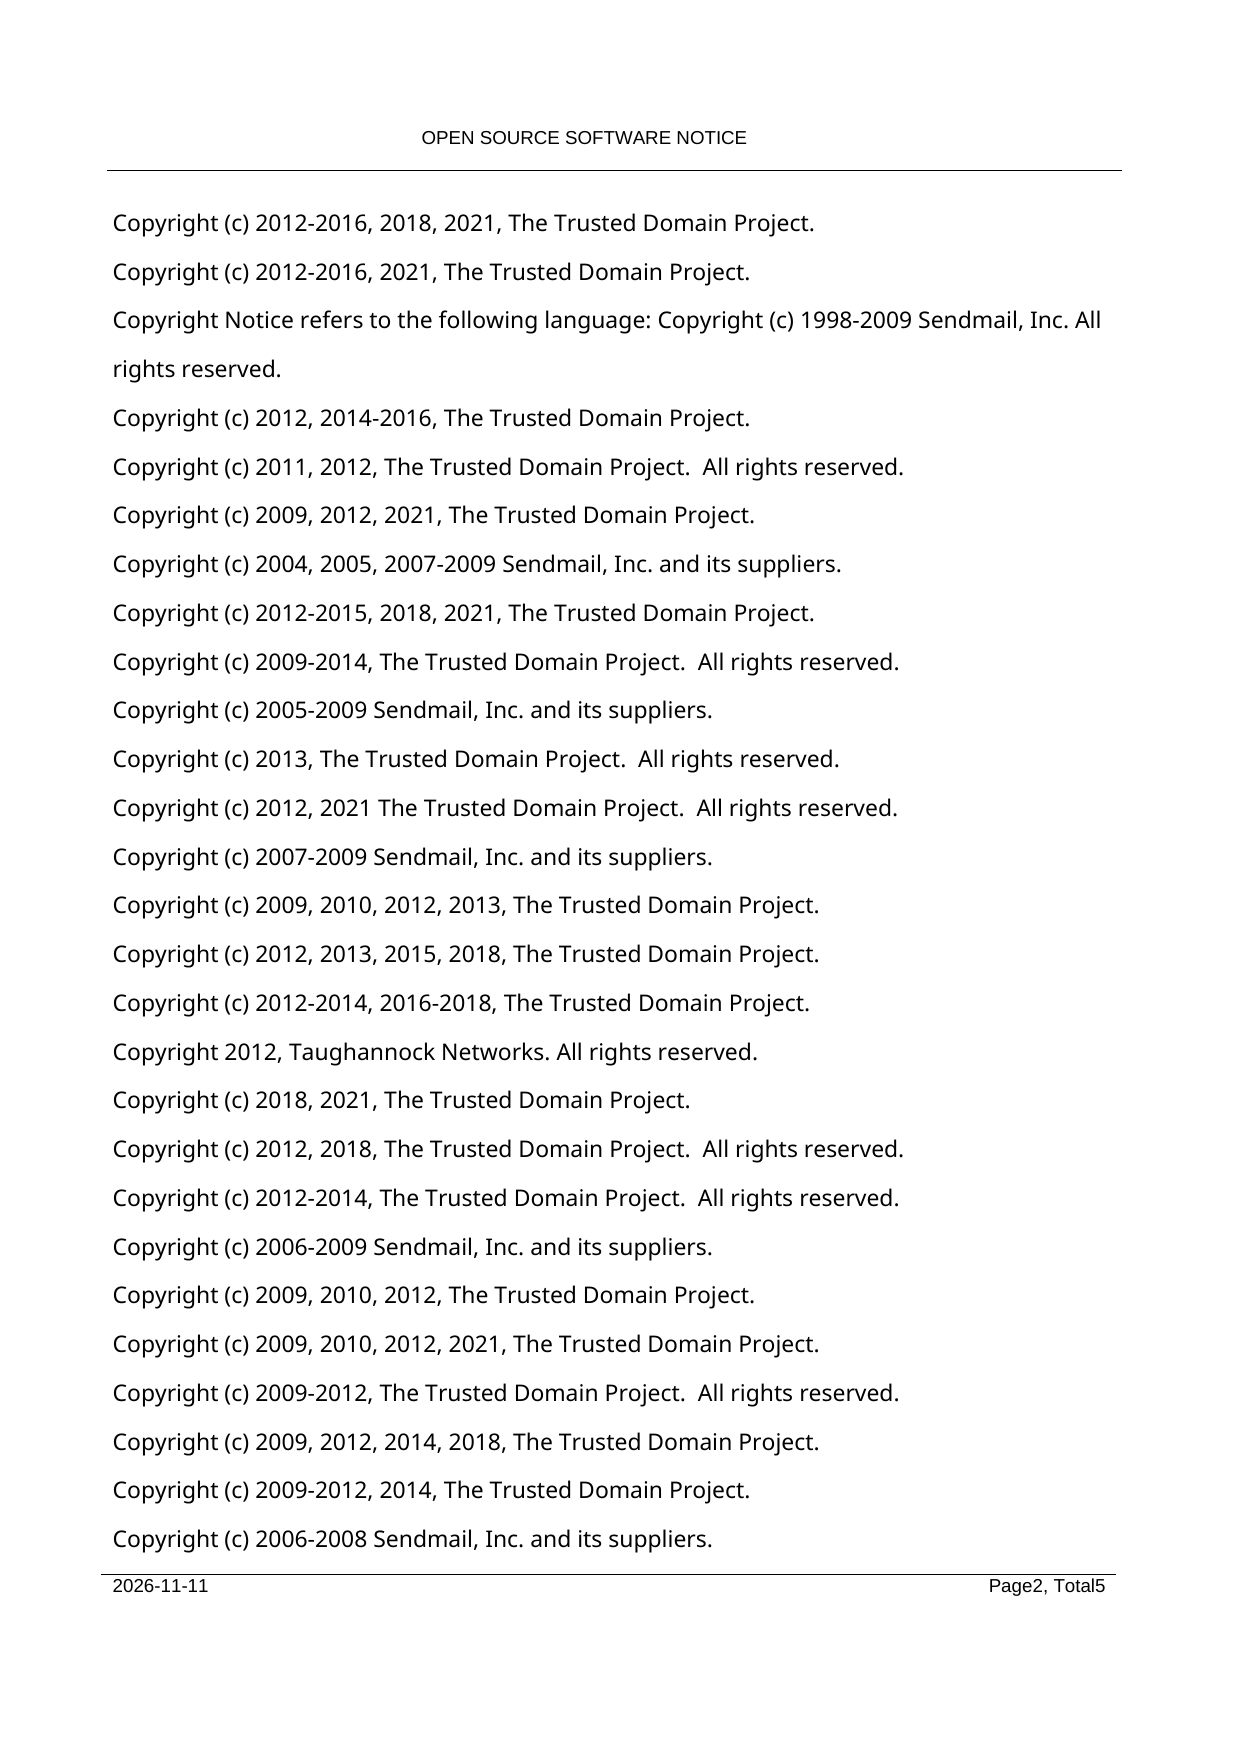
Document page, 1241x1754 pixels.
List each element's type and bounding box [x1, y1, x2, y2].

text [112, 206, 1128, 1555]
